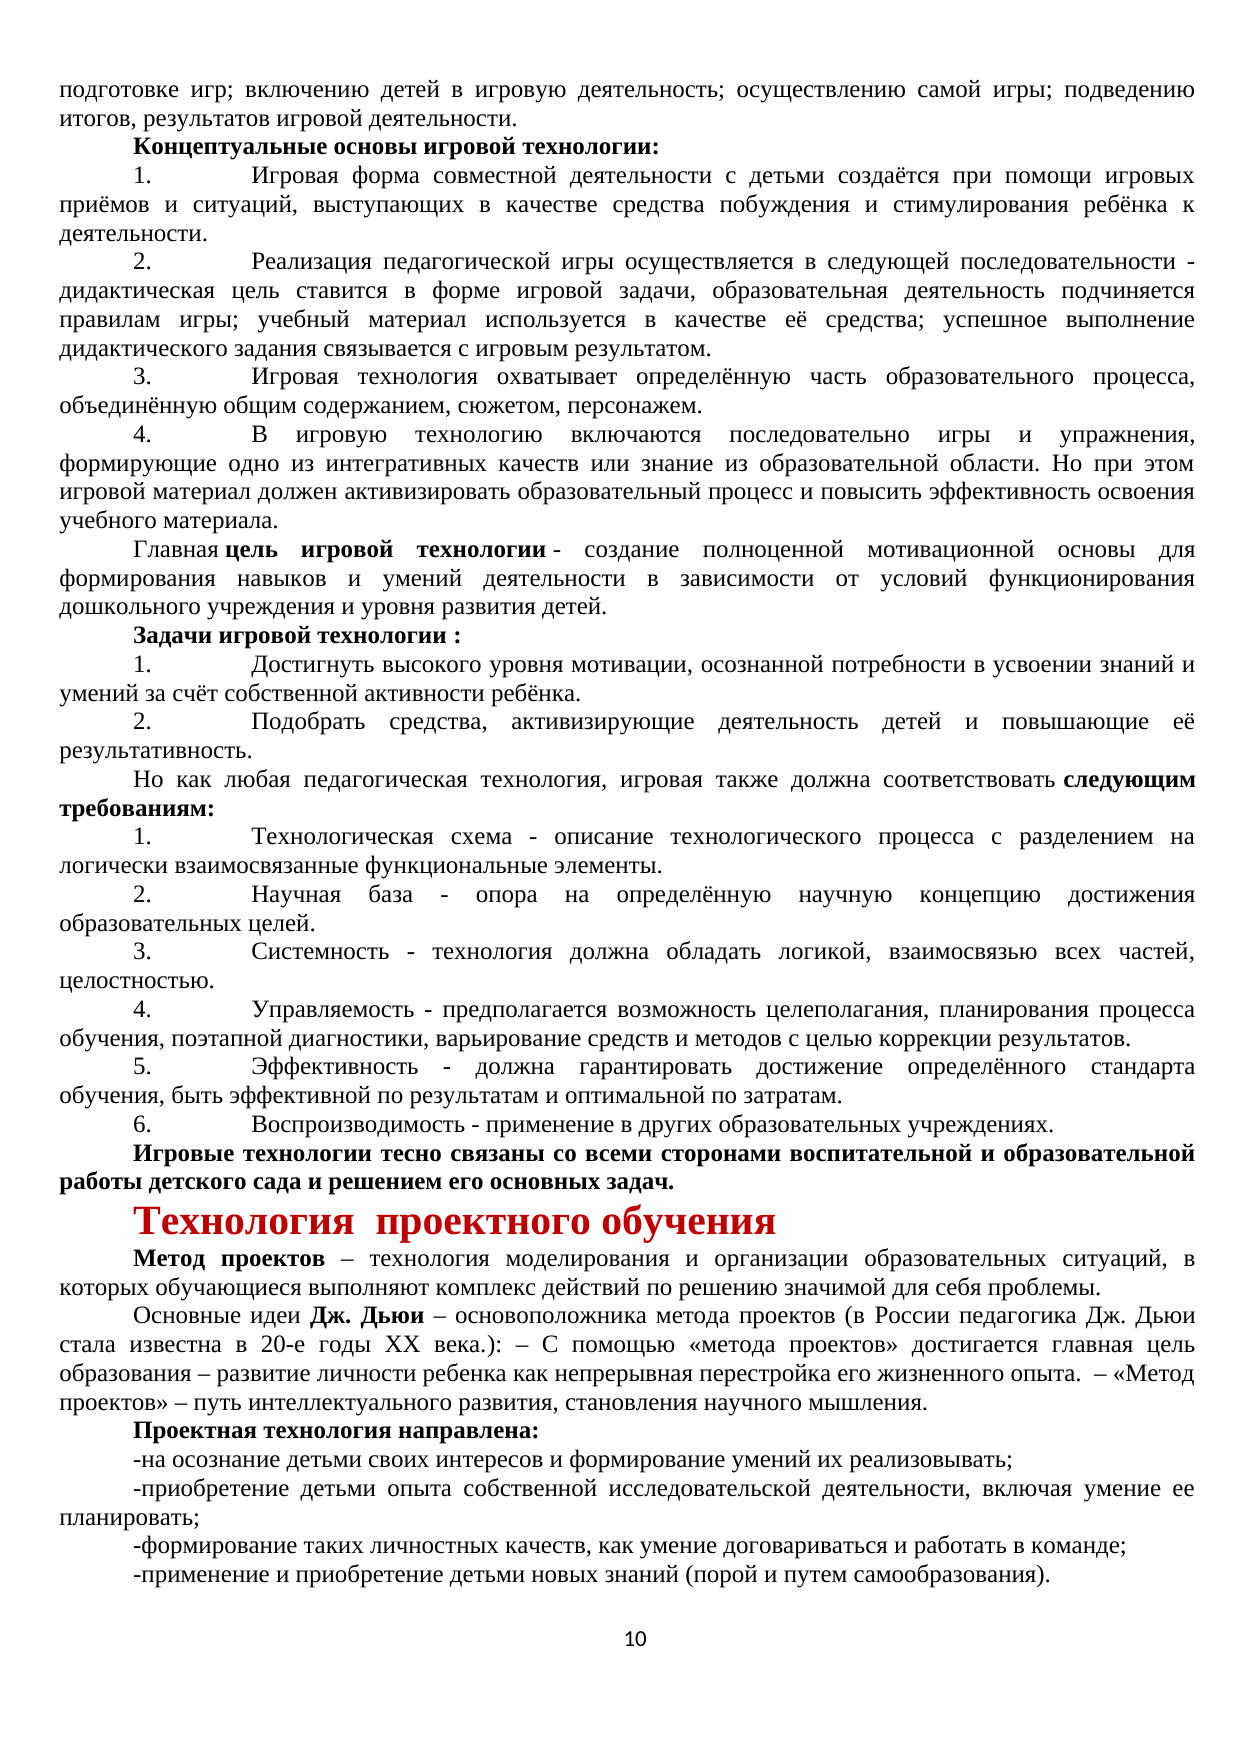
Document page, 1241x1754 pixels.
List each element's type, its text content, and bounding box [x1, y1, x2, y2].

list Технологическая схема - описание технологического процесса с разделением на логически взаимосвязанные функциональные элементы. [59, 821, 1196, 879]
list Игровая технология охватывает определённую часть образовательного процесса, объединённую общим содержанием, сюжетом, персонажем. [59, 361, 1196, 419]
list Реализация педагогической игры осуществляется в следующей последовательности - дидактическая цель ставится в форме игровой задачи, образовательная деятельность подчиняется правилам игры; учебный материал используется в качестве её средства; успешное выполнение дидактического задания связывается с игровым результатом. [59, 246, 1196, 361]
text Главная цель игровой технологии - создание полноценной мотивационной основы для формирования навыков и умений деятельности в зависимости от условий функционирования дошкольного учреждения и уровня развития детей. [59, 534, 1196, 620]
list Управляемость - предполагается возможность целеполагания, планирования процесса обучения, поэтапной диагностики, варьирование средств и методов с целью коррекции результатов. [59, 994, 1196, 1051]
list Игровая форма совместной деятельности с детьми создаётся при помощи игровых приёмов и ситуаций, выступающих в качестве средства побуждения и стимулирования ребёнка к деятельности. [59, 160, 1196, 246]
list Системность - технология должна обладать логикой, взаимосвязью всех частей, целостностью. [59, 936, 1196, 994]
text Игровые технологии тесно связаны со всеми сторонами воспитательной и образовательной работы детского сада и решением его основных задач. [59, 1138, 1196, 1195]
text -применение и приобретение детьми новых знаний (порой и путем самообразования). [59, 1559, 1196, 1588]
list В игровую технологию включаются последовательно игры и упражнения, формирующие одно из интегративных качеств или знание из образовательной области. Но при этом игровой материал должен активизировать образовательный процесс и повысить эффективность освоения учебного материала. [59, 419, 1196, 534]
text -формирование таких личностных качеств, как умение договариваться и работать в команде; [59, 1531, 1196, 1559]
text -приобретение детьми опыта собственной исследовательской деятельности, включая умение ее планировать; [59, 1473, 1196, 1531]
text Проектная технология направлена: [59, 1416, 1196, 1444]
list Подобрать средства, активизирующие деятельность детей и повышающие её результативность. [59, 706, 1196, 764]
text Концептуальные основы игровой технологии: [59, 131, 1196, 160]
text Задачи игровой технологии : [59, 620, 1196, 649]
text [59, 74, 1196, 131]
text Метод проектов – технология моделирования и организации образовательных ситуаций, в которых обучающиеся выполняют комплекс действий по решению значимой для себя проблемы. [59, 1243, 1196, 1301]
text Но как любая педагогическая технология, игровая также должна соответствовать следующим требованиям: [59, 764, 1196, 821]
list Научная база - опора на определённую научную концепцию достижения образовательных целей. [59, 879, 1196, 936]
list Достигнуть высокого уровня мотивации, осознанной потребности в усвоении знаний и умений за счёт собственной активности ребёнка. [59, 649, 1196, 706]
text Основные идеи Дж. Дьюи – основоположника метода проектов (в России педагогика Дж. Дьюи стала известна в 20-е годы XX века.): – С помощью «метода проектов» достигается главная цель образования – развитие личности ребенка как непрерывная перестройка его жизненного опыта. – «Метод проектов» – путь интеллектуального развития, становления научного мышления. [59, 1301, 1196, 1416]
text Технология проектного обучения [59, 1195, 1196, 1243]
list Эффективность - должна гарантировать достижение определённого стандарта обучения, быть эффективной по результатам и оптимальной по затратам. [59, 1051, 1196, 1109]
text -на осознание детьми своих интересов и формирование умений их реализовывать; [59, 1444, 1196, 1473]
list Воспроизводимость - применение в других образовательных учреждениях. [59, 1109, 1196, 1138]
